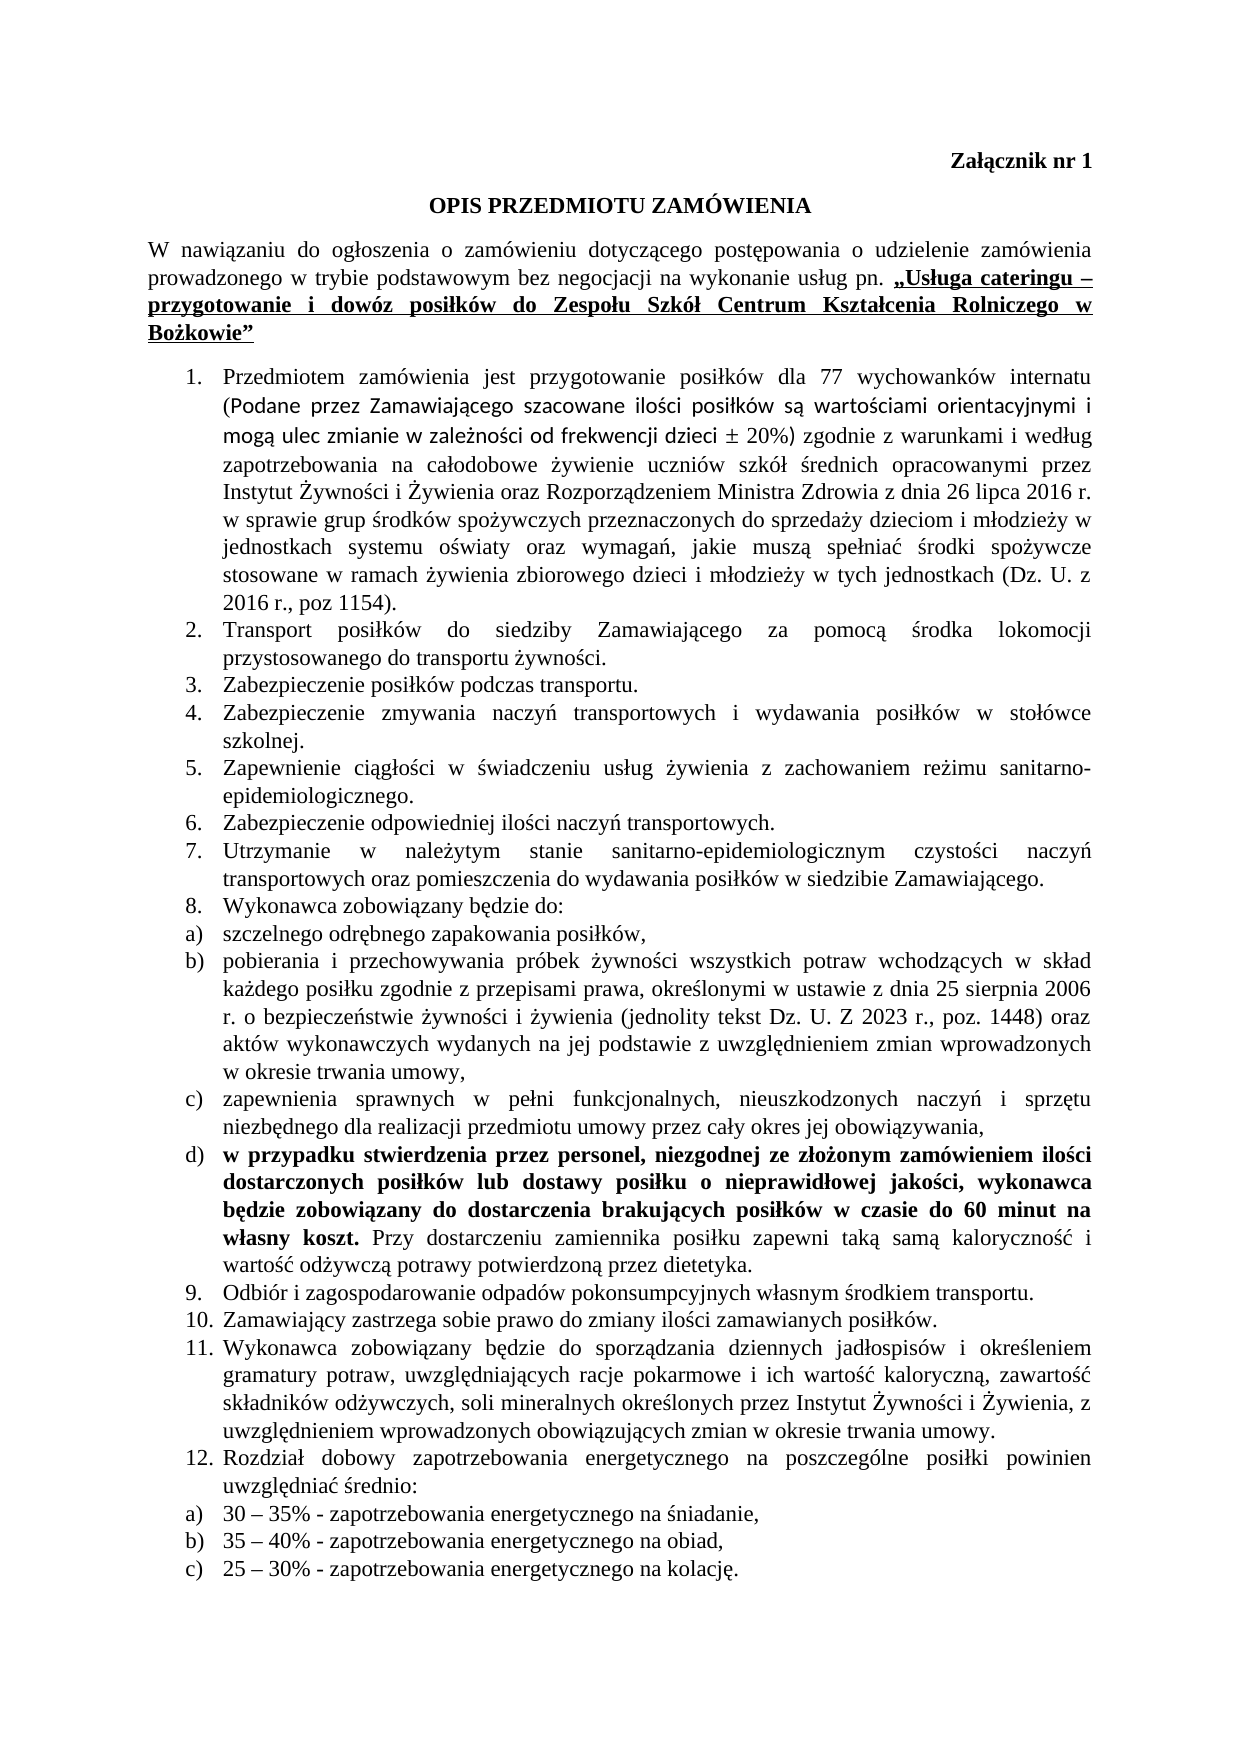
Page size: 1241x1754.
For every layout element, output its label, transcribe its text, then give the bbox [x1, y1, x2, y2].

text OPIS PRZEDMIOTU ZAMÓWIENIA [148, 192, 1093, 218]
list Zapewnienie ciągłości w świadczeniu usług żywienia z zachowaniem reżimu sanitarno-epidemiologicznego. [185, 754, 1093, 808]
list Utrzymanie w należytym stanie sanitarno-epidemiologicznym czystości naczyń transportowych oraz pomieszczenia do wydawania posiłków w siedzibie Zamawiającego. [185, 837, 1093, 891]
list Transport posiłków do siedziby Zamawiającego za pomocą środka lokomocji przystosowanego do transportu żywności. [185, 616, 1093, 670]
list pobierania i przechowywania próbek żywności wszystkich potraw wchodzących w skład każdego posiłku zgodnie z przepisami prawa, określonymi w ustawie z dnia 25 sierpnia 2006 r. o bezpieczeństwie żywności i żywienia (jednolity tekst Dz. U. Z 2023 r., poz. 1448) oraz aktów wykonawczych wydanych na jej podstawie z uwzględnieniem zmian wprowadzonych w okresie trwania umowy, [185, 947, 1093, 1084]
list w przypadku stwierdzenia przez personel, niezgodnej ze złożonym zamówieniem ilości dostarczonych posiłków lub dostawy posiłku o nieprawidłowej jakości, wykonawca będzie zobowiązany do dostarczenia brakujących posiłków w czasie do 60 minut na własny koszt. Przy dostarczeniu zamiennika posiłku zapewni taką samą kaloryczność i wartość odżywczą potrawy potwierdzoną przez dietetyka. [185, 1141, 1093, 1277]
list Zabezpieczenie posiłków podczas transportu. [185, 671, 1093, 698]
list 35 – 40% - zapotrzebowania energetycznego na obiad, [185, 1527, 1093, 1553]
text Załącznik nr 1 [148, 148, 1093, 174]
text W nawiązaniu do ogłoszenia o zamówieniu dotyczącego postępowania o udzielenie zamówienia prowadzonego w trybie podstawowym bez negocjacji na wykonanie usług pn. „Usługa cateringu – przygotowanie i dowóz posiłków do Zespołu Szkół Centrum Kształcenia Rolniczego w Bożkowie” [148, 236, 1093, 314]
list Rozdział dobowy zapotrzebowania energetycznego na poszczególne posiłki powinien uwzględniać średnio: [185, 1444, 1093, 1498]
list 30 – 35% - zapotrzebowania energetycznego na śniadanie, [185, 1499, 1093, 1526]
list Zabezpieczenie zmywania naczyń transportowych i wydawania posiłków w stołówce szkolnej. [185, 699, 1093, 753]
list Odbiór i zagospodarowanie odpadów pokonsumpcyjnych własnym środkiem transportu. [185, 1279, 1093, 1305]
list Przedmiotem zamówienia jest przygotowanie posiłków dla 77 wychowanków internatu (Podane przez Zamawiającego szacowane ilości posiłków są wartościami orientacyjnymi i mogą ulec zmianie w zależności od frekwencji dzieci ± 20%) zgodnie z warunkami i według zapotrzebowania na całodobowe żywienie uczniów szkół średnich opracowanymi przez Instytut Żywności i Żywienia oraz Rozporządzeniem Ministra Zdrowia z dnia 26 lipca 2016 r. w sprawie grup środków spożywczych przeznaczonych do sprzedaży dzieciom i młodzieży w jednostkach systemu oświaty oraz wymagań, jakie muszą spełniać środki spożywcze stosowane w ramach żywienia zbiorowego dzieci i młodzieży w tych jednostkach (Dz. U. z 2016 r., poz 1154). [185, 363, 1093, 615]
list 25 – 30% - zapotrzebowania energetycznego na kolację. [185, 1555, 1093, 1581]
list Zabezpieczenie odpowiedniej ilości naczyń transportowych. [185, 809, 1093, 836]
list szczelnego odrębnego zapakowania posiłków, [185, 920, 1093, 946]
list Zamawiający zastrzega sobie prawo do zmiany ilości zamawianych posiłków. [185, 1306, 1093, 1333]
list zapewnienia sprawnych w pełni funkcjonalnych, nieuszkodzonych naczyń i sprzętu niezbędnego dla realizacji przedmiotu umowy przez cały okres jej obowiązywania, [185, 1086, 1093, 1139]
list Wykonawca zobowiązany będzie do: [185, 892, 1093, 919]
text W nawiązaniu do ogłoszenia o zamówieniu dotyczącego postępowania o udzielenie zamówienia prowadzonego w trybie podstawowym bez negocjacji na wykonanie usług pn. „Usługa cateringu – przygotowanie i dowóz posiłków do Zespołu Szkół Centrum Kształcenia Rolniczego w Bożkowie” [148, 315, 1093, 345]
list Wykonawca zobowiązany będzie do sporządzania dziennych jadłospisów i określeniem gramatury potraw, uwzględniających racje pokarmowe i ich wartość kaloryczną, zawartość składników odżywczych, soli mineralnych określonych przez Instytut Żywności i Żywienia, z uwzględnieniem wprowadzonych obowiązujących zmian w okresie trwania umowy. [185, 1334, 1093, 1443]
